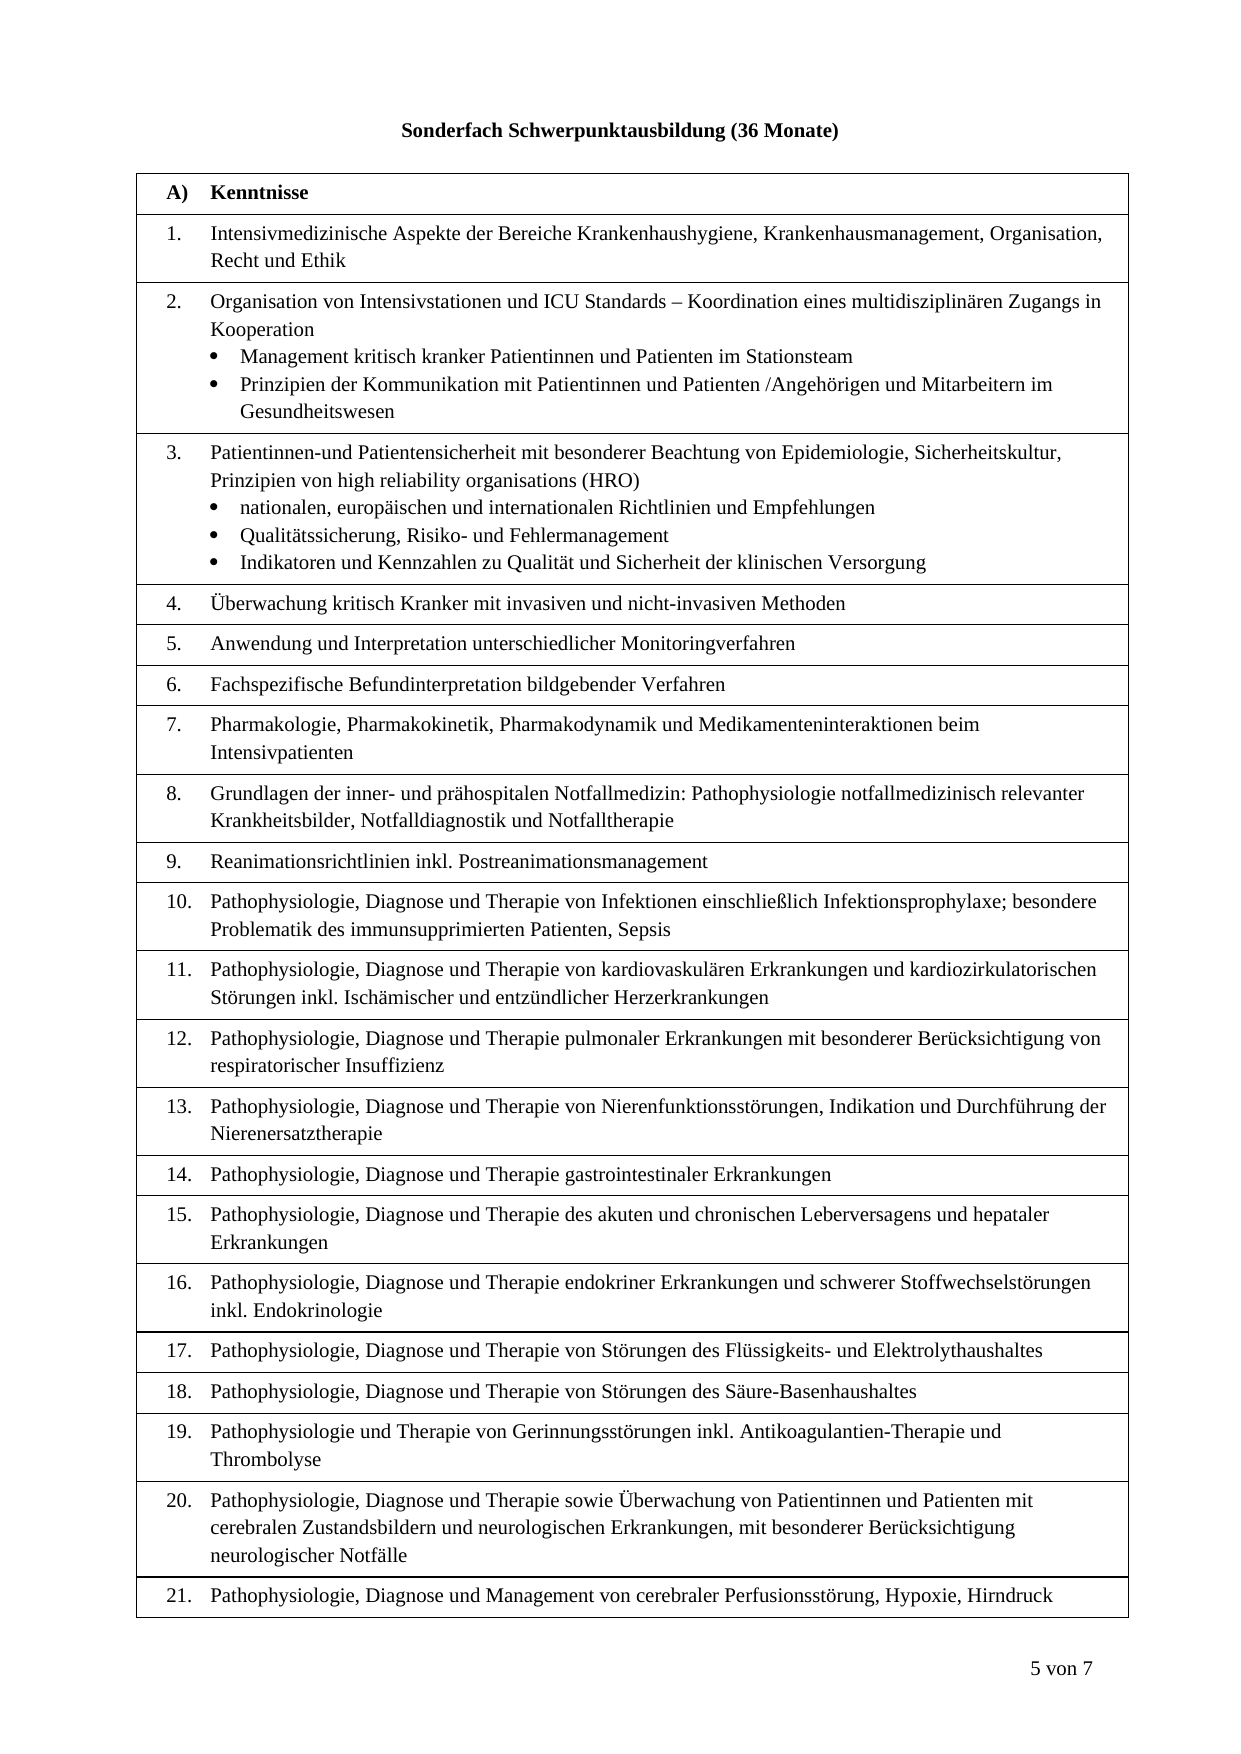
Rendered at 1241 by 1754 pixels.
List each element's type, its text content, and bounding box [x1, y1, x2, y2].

table_cell Reanimationsrichtlinien inkl. Postreanimationsmanagement [137, 843, 1128, 882]
table_cell Pathophysiologie, Diagnose und Therapie von Störungen des Säure-Basenhaushaltes [137, 1373, 1128, 1412]
table_cell Pathophysiologie und Therapie von Gerinnungsstörungen inkl. Antikoagulantien-Therapie und Thrombolyse [137, 1414, 1128, 1481]
table_header A) Kenntnisse [137, 174, 1128, 214]
table_cell Pathophysiologie, Diagnose und Therapie sowie Überwachung von Patientinnen und Patienten mit cerebralen Zustandsbildern und neurologischen Erkrankungen, mit besonderer Berücksichtigung neurologischer Notfälle [137, 1482, 1128, 1576]
table_cell Patientinnen-und Patientensicherheit mit besonderer Beachtung von Epidemiologie, Sicherheitskultur, Prinzipien von high reliability organisations (HRO) nationalen, europäischen und internationalen Richtlinien und Empfehlungen Qualitätssicherung, Risiko- und Fehlermanagement Indikatoren und Kennzahlen zu Qualität und Sicherheit der klinischen Versorgung [137, 434, 1128, 584]
table_cell Pathophysiologie, Diagnose und Therapie pulmonaler Erkrankungen mit besonderer Berücksichtigung von respiratorischer Insuffizienz [137, 1020, 1128, 1087]
table_cell Pathophysiologie, Diagnose und Management von cerebraler Perfusionsstörung, Hypoxie, Hirndruck [137, 1578, 1128, 1617]
table_cell Überwachung kritisch Kranker mit invasiven und nicht-invasiven Methoden [137, 585, 1128, 624]
table_cell Pharmakologie, Pharmakokinetik, Pharmakodynamik und Medikamenteninteraktionen beim Intensivpatienten [137, 706, 1128, 773]
table_cell Grundlagen der inner- und prähospitalen Notfallmedizin: Pathophysiologie notfallmedizinisch relevanter Krankheitsbilder, Notfalldiagnostik und Notfalltherapie [137, 775, 1128, 842]
table_cell Organisation von Intensivstationen und ICU Standards – Koordination eines multidisziplinären Zugangs in Kooperation Management kritisch kranker Patientinnen und Patienten im Stationsteam Prinzipien der Kommunikation mit Patientinnen und Patienten /Angehörigen und Mitarbeitern im Gesundheitswesen [137, 283, 1128, 433]
text Sonderfach Schwerpunktausbildung (36 Monate) [148, 118, 1093, 142]
table_cell Pathophysiologie, Diagnose und Therapie gastrointestinaler Erkrankungen [137, 1156, 1128, 1195]
table_cell Intensivmedizinische Aspekte der Bereiche Krankenhaushygiene, Krankenhausmanagement, Organisation, Recht und Ethik [137, 215, 1128, 282]
table_cell Fachspezifische Befundinterpretation bildgebender Verfahren [137, 666, 1128, 705]
table_cell Pathophysiologie, Diagnose und Therapie des akuten und chronischen Leberversagens und hepataler Erkrankungen [137, 1196, 1128, 1263]
table_cell Pathophysiologie, Diagnose und Therapie endokriner Erkrankungen und schwerer Stoffwechselstörungen inkl. Endokrinologie [137, 1264, 1128, 1331]
table_cell Pathophysiologie, Diagnose und Therapie von kardiovaskulären Erkrankungen und kardiozirkulatorischen Störungen inkl. Ischämischer und entzündlicher Herzerkrankungen [137, 951, 1128, 1018]
table_cell Pathophysiologie, Diagnose und Therapie von Infektionen einschließlich Infektionsprophylaxe; besondere Problematik des immunsupprimierten Patienten, Sepsis [137, 883, 1128, 950]
table_cell Pathophysiologie, Diagnose und Therapie von Nierenfunktionsstörungen, Indikation und Durchführung der Nierenersatztherapie [137, 1088, 1128, 1155]
table_cell Pathophysiologie, Diagnose und Therapie von Störungen des Flüssigkeits- und Elektrolythaushaltes [137, 1333, 1128, 1372]
table_cell Anwendung und Interpretation unterschiedlicher Monitoringverfahren [137, 625, 1128, 665]
